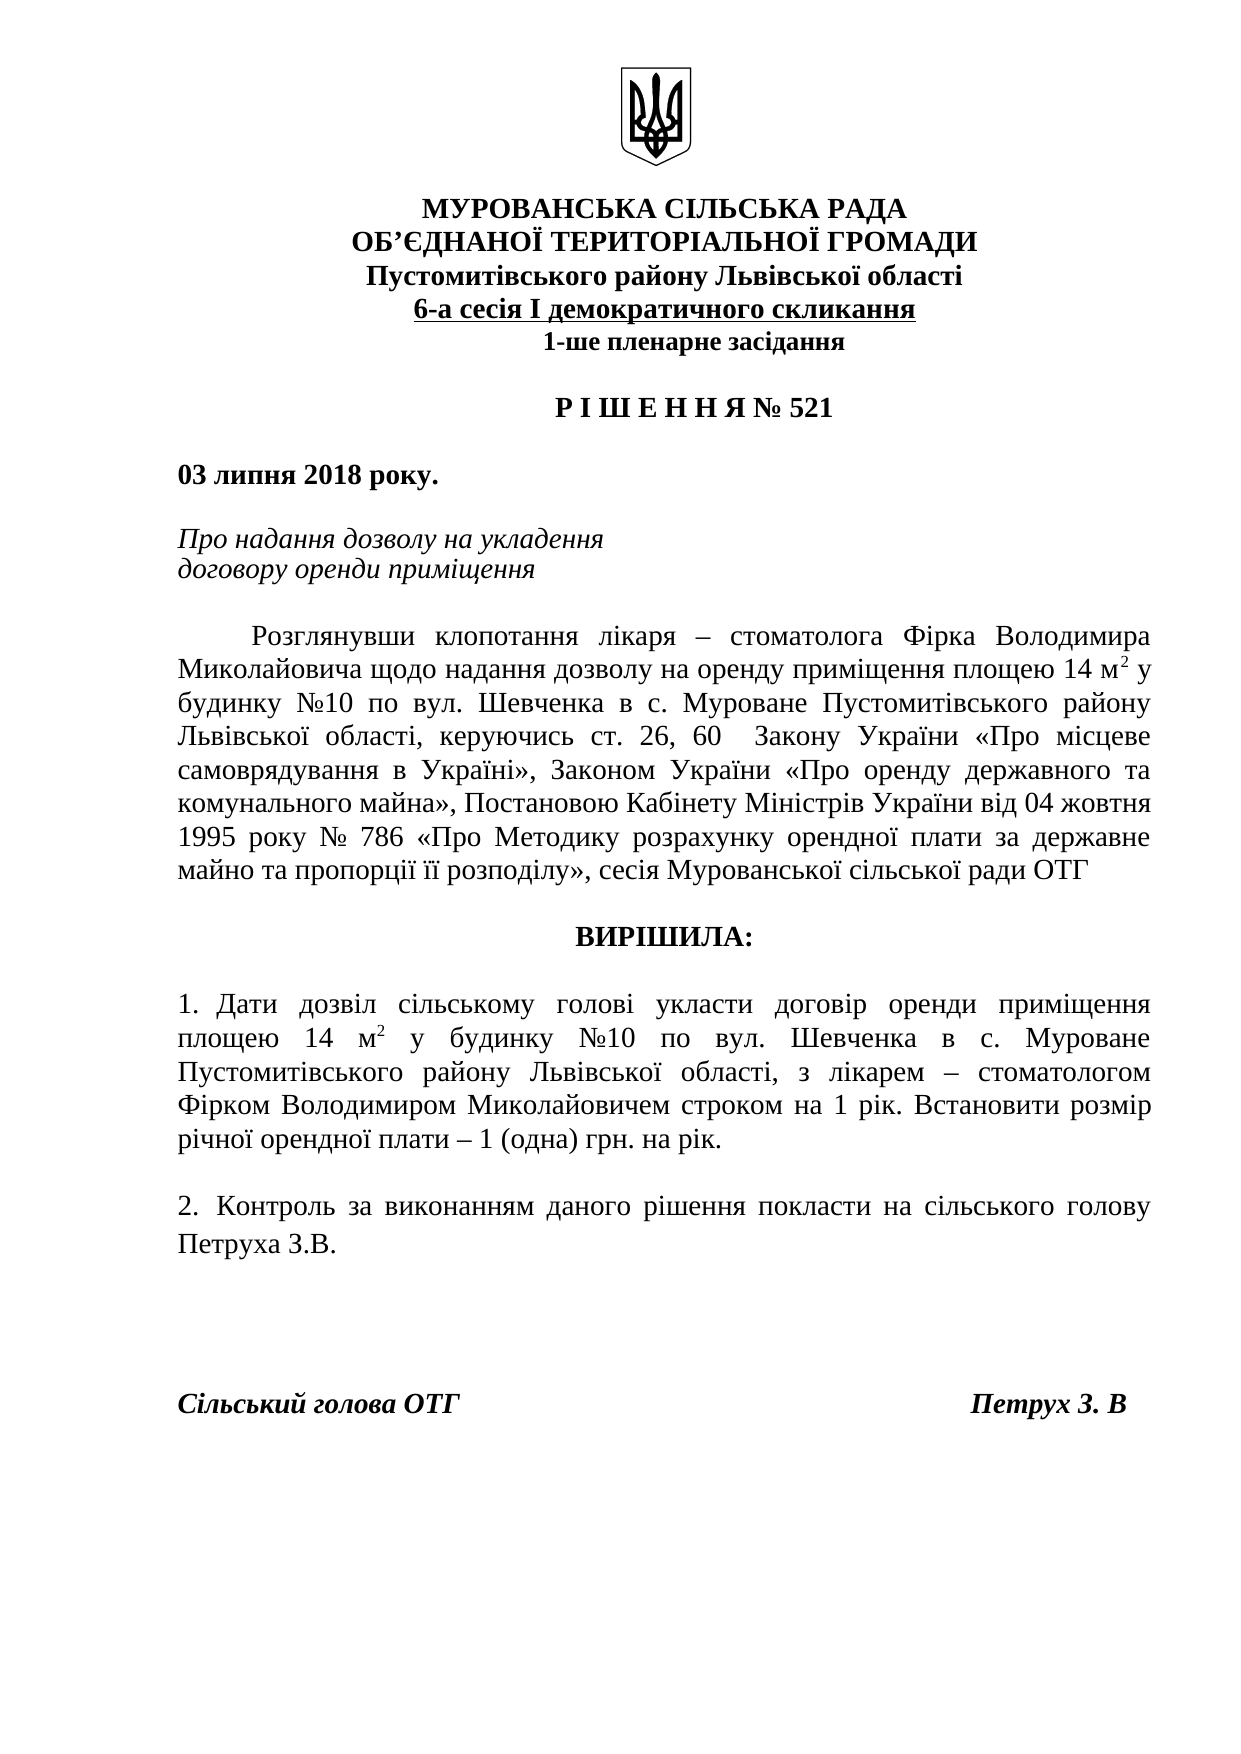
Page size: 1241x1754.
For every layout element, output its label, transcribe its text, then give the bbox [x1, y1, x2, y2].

text Пустомитівського району Львівської області [177, 258, 1152, 292]
list Контроль за виконанням даного рішення покласти на сільського голову Петруха З.В. [177, 1188, 1152, 1260]
text Про надання дозволу на укладення [177, 524, 1152, 554]
text 6-а сесія І демократичного скликання [177, 292, 1152, 325]
text ВИРІШИЛА: [177, 919, 1152, 953]
text Р І Ш Е Н Н Я № 521 [177, 390, 1211, 423]
list Дати дозвіл сільському голові укласти договір оренди приміщення площею 14 м2 у будинку №10 по вул. Шевченка в с. Муроване Пустомитівського району Львівської області, з лікарем – стоматологом Фірком Володимиром Миколайовичем строком на 1 рік. Встановити розмір річної орендної плати – 1 (одна) грн. на рік. [177, 987, 1152, 1154]
text договору оренди приміщення [177, 554, 1152, 584]
text ОБ’ЄДНАНОЇ ТЕРИТОРІАЛЬНОЇ ГРОМАДИ [177, 224, 1152, 258]
text Розглянувши клопотання лікаря – стоматолога Фірка Володимира Миколайовича щодо надання дозволу на оренду приміщення площею 14 м2 у будинку №10 по вул. Шевченка в с. Муроване Пустомитівського району Львівської області, керуючись ст. 26, 60 Закону України «Про місцеве самоврядування в Україні», Законом України «Про оренду державного та комунального майна», Постановою Кабінету Міністрів України від 04 жовтня 1995 року № 786 «Про Методику розрахунку орендної плати за державне майно та пропорції її розподілу», сесія Мурованської сільської ради ОТГ [177, 618, 1152, 886]
text МУРОВАНСЬКА СІЛЬСЬКА РАДА [177, 191, 1152, 224]
text 03 липня 2018 року. [177, 457, 1152, 490]
text 1-ше пленарне засідання [177, 325, 1211, 356]
text Сільський голова ОТГ Петрух З. В [177, 1386, 1152, 1420]
